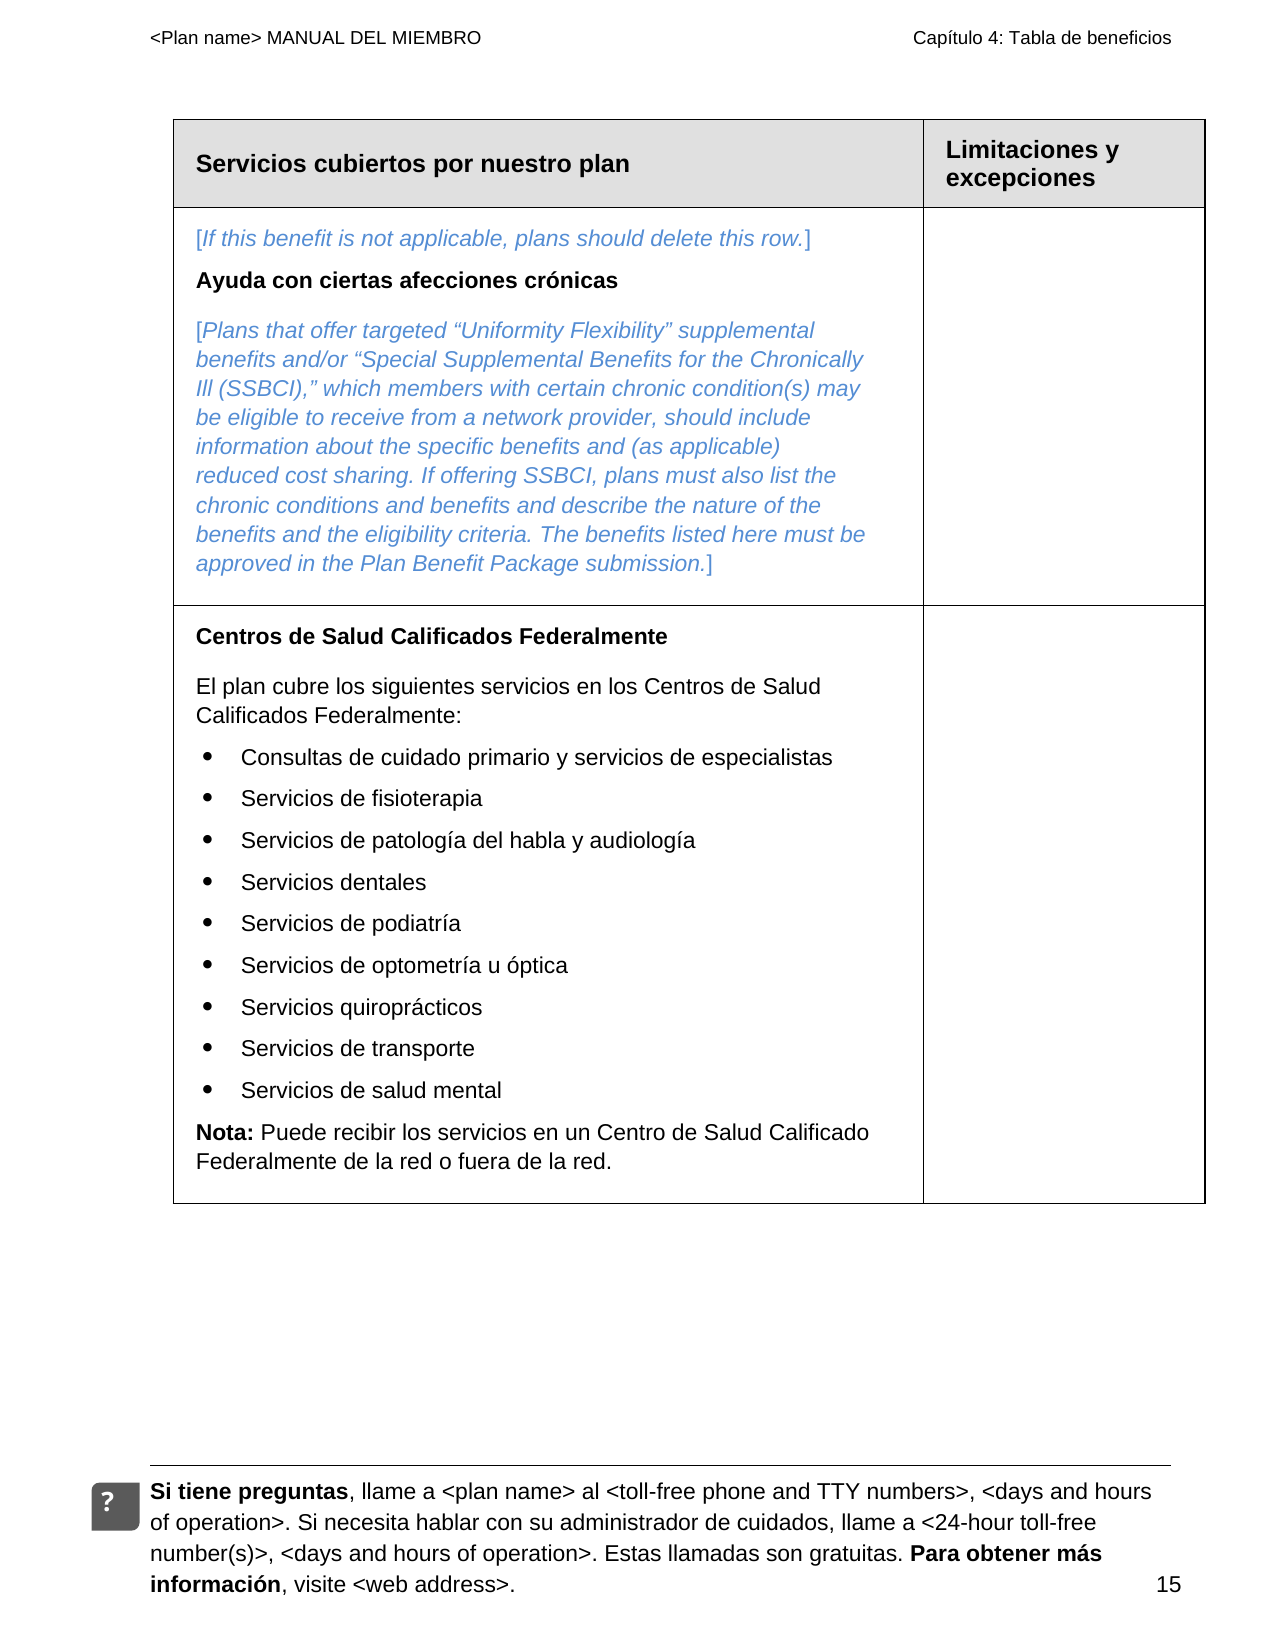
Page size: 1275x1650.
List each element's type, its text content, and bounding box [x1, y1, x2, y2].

table_cell [924, 208, 1204, 605]
table_cell Centros de Salud Calificados Federalmente El plan cubre los siguientes servicios en los Centros de Salud Calificados Federalmente: Consultas de cuidado primario y servicios de especialistas Servicios de fisioterapia Servicios de patología del habla y audiología Servicios dentales Servicios de podiatría Servicios de optometría u óptica Servicios quiroprácticos Servicios de transporte Servicios de salud mental Nota: Puede recibir los servicios en un Centro de Salud Calificado Federalmente de la red o fuera de la red. [174, 606, 923, 1202]
table_header Limitaciones y excepciones [924, 120, 1204, 207]
table_cell [924, 606, 1204, 1202]
table_header Servicios cubiertos por nuestro plan [174, 120, 923, 207]
table_cell [If this benefit is not applicable, plans should delete this row.] Ayuda con ciertas afecciones crónicas [Plans that offer targeted “Uniformity Flexibility” supplemental benefits and/or “Special Supplemental Benefits for the Chronically Ill (SSBCI),” which members with certain chronic condition(s) may be eligible to receive from a network provider, should include information about the specific benefits and (as applicable) reduced cost sharing. If offering SSBCI, plans must also list the chronic conditions and benefits and describe the nature of the benefits and the eligibility criteria. The benefits listed here must be approved in the Plan Benefit Package submission.] [174, 208, 923, 605]
